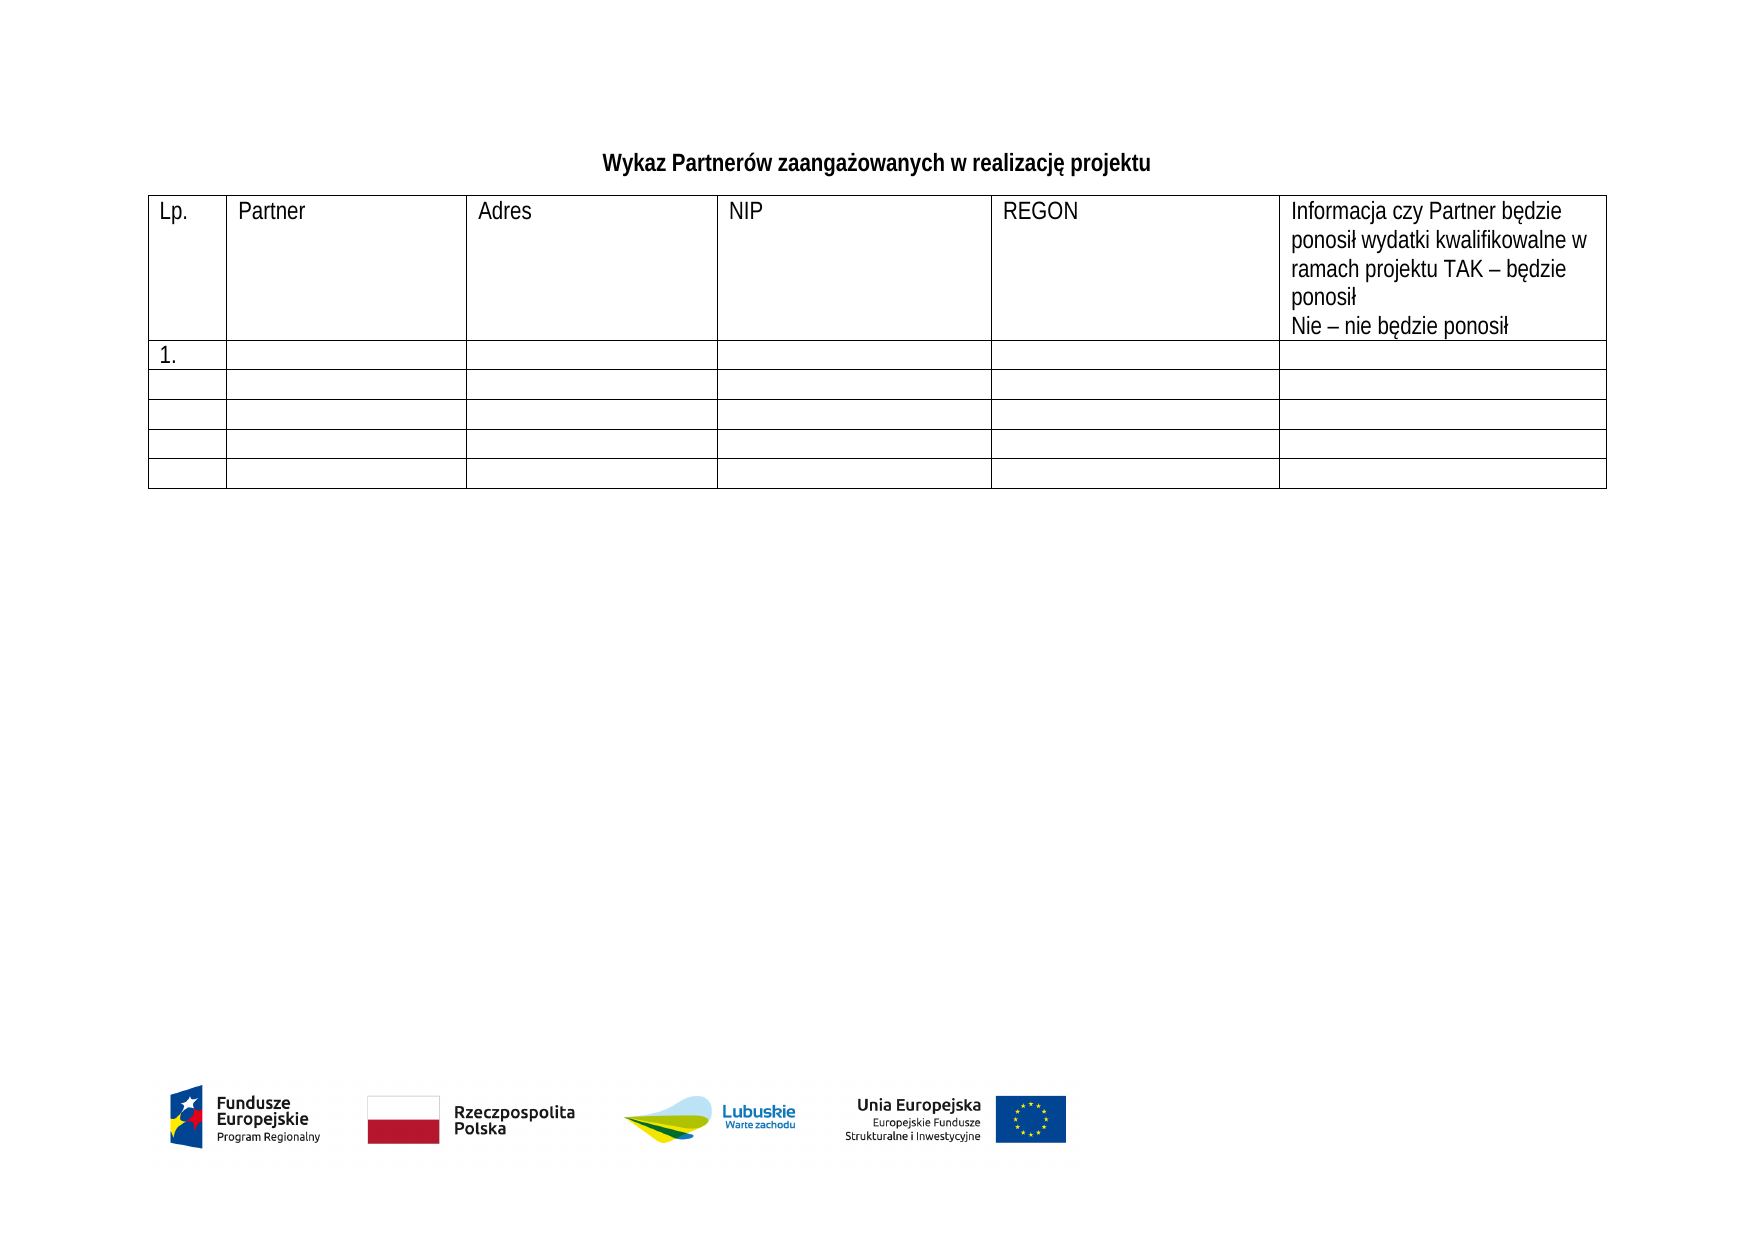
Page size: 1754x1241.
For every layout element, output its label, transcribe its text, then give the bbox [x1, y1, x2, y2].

table_cell [1280, 341, 1606, 369]
table_cell [1280, 400, 1606, 428]
table_cell [992, 459, 1279, 488]
table_cell [149, 459, 226, 488]
table_cell [467, 341, 717, 369]
table_header NIP [718, 196, 991, 339]
table_header REGON [992, 196, 1279, 339]
table_cell [227, 370, 466, 399]
table_cell [149, 400, 226, 428]
table_header Informacja czy Partner będzie ponosił wydatki kwalifikowalne w ramach projektu TAK – będzie ponosił Nie – nie będzie ponosił [1280, 196, 1606, 339]
table_cell [227, 459, 466, 488]
table_cell [992, 341, 1279, 369]
table_cell [718, 430, 991, 458]
table_cell [467, 370, 717, 399]
text Wykaz Partnerów zaangażowanych w realizację projektu [148, 148, 1606, 176]
table_cell [992, 370, 1279, 399]
table_header Partner [227, 196, 466, 339]
table_cell [467, 400, 717, 428]
table_cell [227, 341, 466, 369]
table_cell [227, 430, 466, 458]
table_header Adres [467, 196, 717, 339]
table_cell [992, 430, 1279, 458]
table_cell [718, 370, 991, 399]
table_cell [1280, 459, 1606, 488]
table_cell 1. [149, 341, 226, 369]
table_cell [718, 459, 991, 488]
table_cell [227, 400, 466, 428]
table_cell [467, 430, 717, 458]
table_cell [718, 341, 991, 369]
table_cell [149, 430, 226, 458]
table_cell [1280, 370, 1606, 399]
table_header Lp. [149, 196, 226, 339]
table_cell [1280, 430, 1606, 458]
table_cell [992, 400, 1279, 428]
table_cell [718, 400, 991, 428]
table_cell [467, 459, 717, 488]
table_cell [149, 370, 226, 399]
